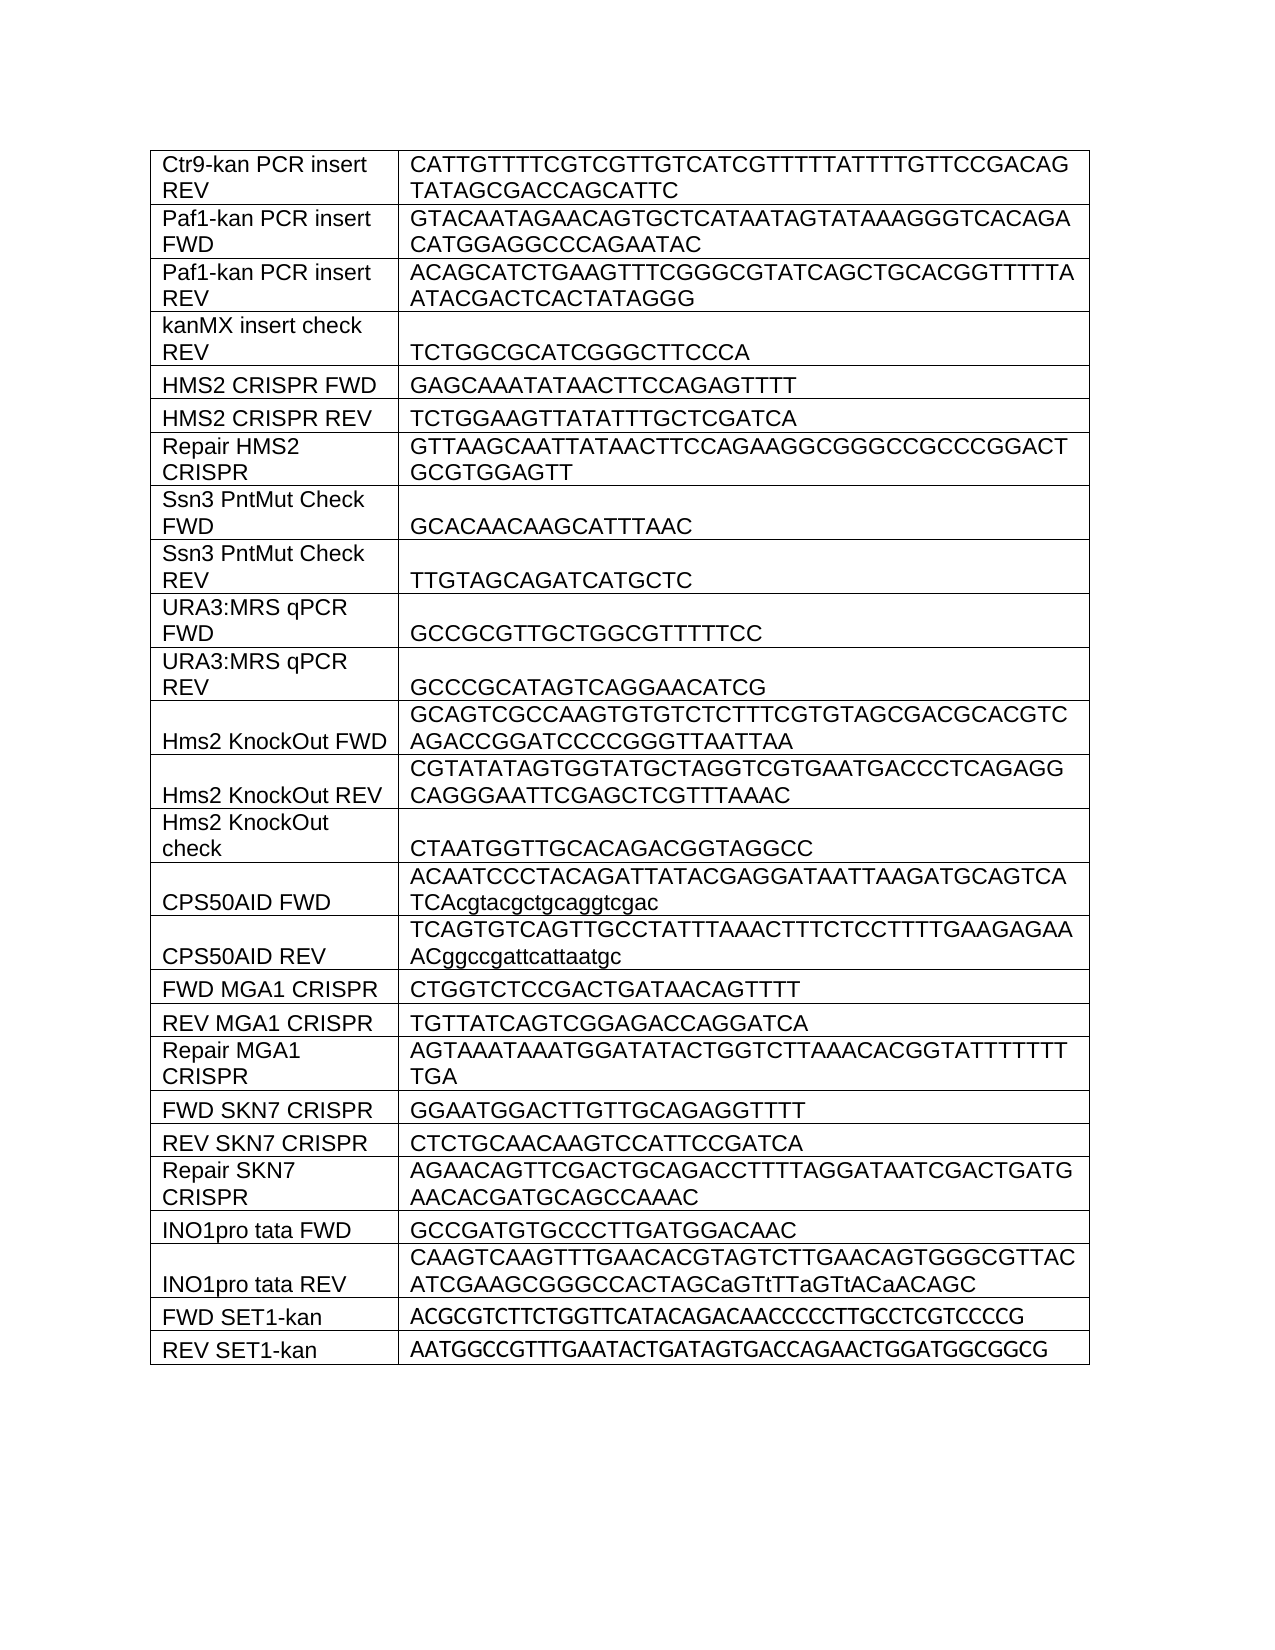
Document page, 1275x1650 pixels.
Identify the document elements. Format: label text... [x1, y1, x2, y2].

table_cell REV MGA1 CRISPR [151, 1004, 398, 1036]
table_cell CPS50AID REV [151, 916, 398, 969]
table_cell GAGCAAATATAACTTCCAGAGTTTT [399, 366, 1089, 398]
table_cell GTTAAGCAATTATAACTTCCAGAAGGCGGGCCGCCCGGACTGCGTGGAGTT [399, 433, 1089, 485]
table_cell FWD SET1-kan [151, 1298, 398, 1330]
table_cell GGAATGGACTTGTTGCAGAGGTTTT [399, 1091, 1089, 1123]
table_cell Repair MGA1 CRISPR [151, 1037, 398, 1089]
table_cell Ssn3 PntMut Check FWD [151, 486, 398, 539]
table_cell URA3:MRS qPCR FWD [151, 594, 398, 647]
table_cell CPS50AID FWD [151, 863, 398, 915]
table_cell INO1pro tata REV [151, 1244, 398, 1297]
table_cell TTGTAGCAGATCATGCTC [399, 540, 1089, 593]
table_cell GCACAACAAGCATTTAAC [399, 486, 1089, 539]
table_cell GCCGATGTGCCCTTGATGGACAAC [399, 1211, 1089, 1243]
table_cell FWD SKN7 CRISPR [151, 1091, 398, 1123]
table_cell CTGGTCTCCGACTGATAACAGTTTT [399, 970, 1089, 1002]
table_cell CTAATGGTTGCACAGACGGTAGGCC [399, 809, 1089, 862]
table_cell REV SKN7 CRISPR [151, 1124, 398, 1156]
table_cell REV SET1-kan [151, 1331, 398, 1364]
table_cell Repair SKN7 CRISPR [151, 1157, 398, 1210]
table_cell CAAGTCAAGTTTGAACACGTAGTCTTGAACAGTGGGCGTTACATCGAAGCGGGCCACTAGCaGTtTTaGTtACaACAGC [399, 1244, 1089, 1297]
table_cell INO1pro tata FWD [151, 1211, 398, 1243]
table_cell Hms2 KnockOut check [151, 809, 398, 862]
table_cell AATGGCCGTTTGAATACTGATAGTGACCAGAACTGGATGGCGGCG [399, 1331, 1089, 1364]
table_cell ACGCGTCTTCTGGTTCATACAGACAACCCCCTTGCCTCGTCCCCG [399, 1298, 1089, 1330]
table_cell TGTTATCAGTCGGAGACCAGGATCA [399, 1004, 1089, 1036]
table_cell TCTGGCGCATCGGGCTTCCCA [399, 312, 1089, 365]
table_cell TCAGTGTCAGTTGCCTATTTAAACTTTCTCCTTTTGAAGAGAAACggccgattcattaatgc [399, 916, 1089, 969]
table_cell CTCTGCAACAAGTCCATTCCGATCA [399, 1124, 1089, 1156]
table_cell URA3:MRS qPCR REV [151, 648, 398, 700]
table_cell CATTGTTTTCGTCGTTGTCATCGTTTTTATTTTGTTCCGACAGTATAGCGACCAGCATTC [399, 151, 1089, 204]
table_cell TCTGGAAGTTATATTTGCTCGATCA [399, 399, 1089, 432]
table_cell ACAATCCCTACAGATTATACGAGGATAATTAAGATGCAGTCATCAcgtacgctgcaggtcgac [399, 863, 1089, 915]
table_cell Repair HMS2 CRISPR [151, 433, 398, 485]
table_cell AGTAAATAAATGGATATACTGGTCTTAAACACGGTATTTTTTTTGA [399, 1037, 1089, 1089]
table_cell GCCGCGTTGCTGGCGTTTTTCC [399, 594, 1089, 647]
table_cell AGAACAGTTCGACTGCAGACCTTTTAGGATAATCGACTGATGAACACGATGCAGCCAAAC [399, 1157, 1089, 1210]
table_cell GCCCGCATAGTCAGGAACATCG [399, 648, 1089, 700]
table_cell CGTATATAGTGGTATGCTAGGTCGTGAATGACCCTCAGAGGCAGGGAATTCGAGCTCGTTTAAAC [399, 755, 1089, 808]
table_cell Hms2 KnockOut REV [151, 755, 398, 808]
table_cell Ctr9-kan PCR insert REV [151, 151, 398, 204]
table_cell GTACAATAGAACAGTGCTCATAATAGTATAAAGGGTCACAGACATGGAGGCCCAGAATAC [399, 205, 1089, 257]
table_cell GCAGTCGCCAAGTGTGTCTCTTTCGTGTAGCGACGCACGTCAGACCGGATCCCCGGGTTAATTAA [399, 701, 1089, 754]
table_cell HMS2 CRISPR REV [151, 399, 398, 432]
table_cell Paf1-kan PCR insert REV [151, 259, 398, 311]
table_cell Hms2 KnockOut FWD [151, 701, 398, 754]
table_cell HMS2 CRISPR FWD [151, 366, 398, 398]
table_cell ACAGCATCTGAAGTTTCGGGCGTATCAGCTGCACGGTTTTTAATACGACTCACTATAGGG [399, 259, 1089, 311]
table_cell FWD MGA1 CRISPR [151, 970, 398, 1002]
table_cell kanMX insert check REV [151, 312, 398, 365]
table_cell Ssn3 PntMut Check REV [151, 540, 398, 593]
table_cell Paf1-kan PCR insert FWD [151, 205, 398, 257]
